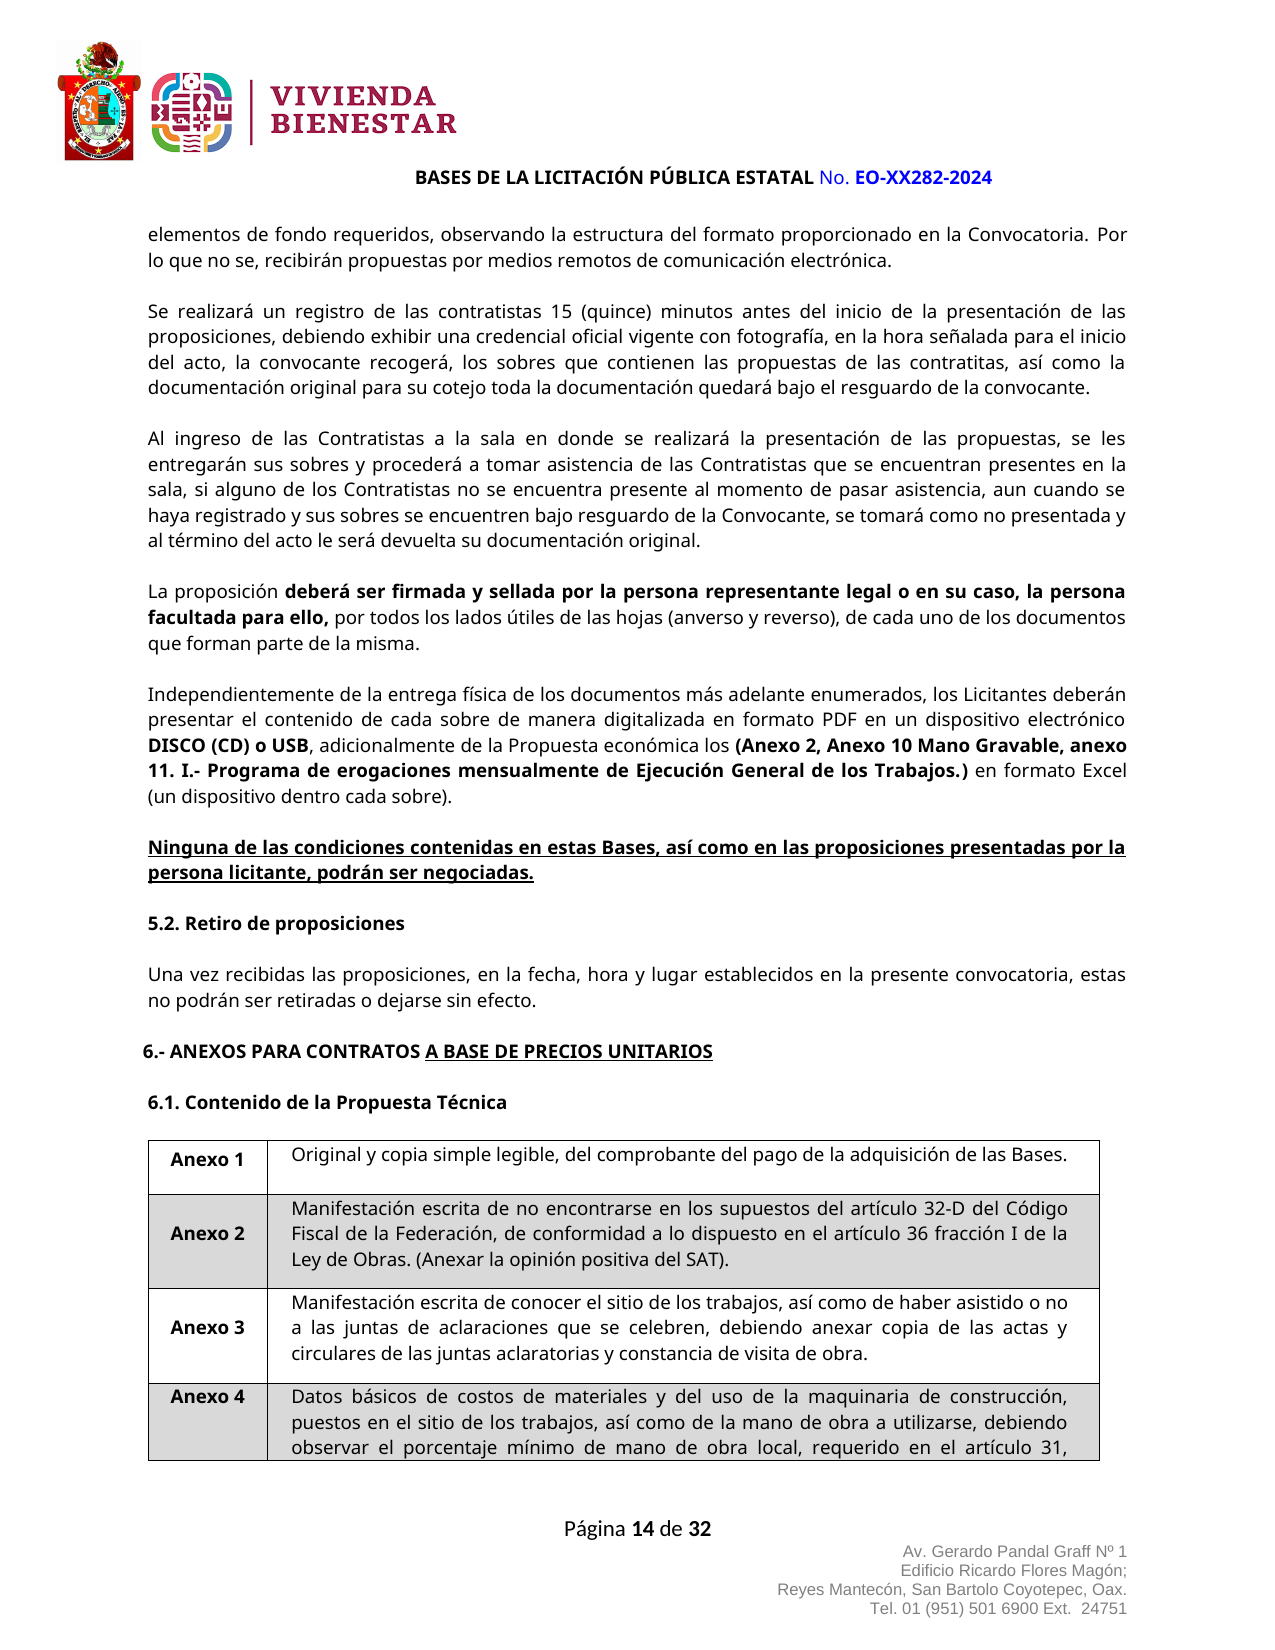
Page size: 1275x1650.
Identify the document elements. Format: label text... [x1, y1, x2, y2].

table_cell Manifestación escrita de conocer el sitio de los trabajos, así como de haber asistido o no a las juntas de aclaraciones que se celebren, debiendo anexar copia de las actas y circulares de las juntas aclaratorias y constancia de visita de obra. [268, 1289, 1099, 1382]
picture [147, 64, 473, 161]
text Una vez recibidas las proposiciones, en la fecha, hora y lugar establecidos en la presente convocatoria, estas no podrán ser retiradas o dejarse sin efecto. [148, 962, 1127, 1013]
text 6.1. Contenido de la Propuesta Técnica [148, 1089, 1127, 1115]
table_cell Anexo 2 [149, 1195, 267, 1288]
table_header Original y copia simple legible, del comprobante del pago de la adquisición de las Bases. [268, 1141, 1099, 1194]
text Se realizará un registro de las contratistas 15 (quince) minutos antes del inicio de la presentación de las proposiciones, debiendo exhibir una credencial oficial vigente con fotografía, en la hora señalada para el inicio del acto, la convocante recogerá, los sobres que contienen las propuestas de las contratitas, así como la documentación original para su cotejo toda la documentación quedará bajo el resguardo de la convocante. [148, 298, 1127, 400]
table_cell Anexo 4 [149, 1384, 267, 1460]
table_cell Anexo 3 [149, 1289, 267, 1382]
text 5.2. Retiro de proposiciones [148, 911, 1127, 936]
table_header Anexo 1 [149, 1141, 267, 1194]
picture [55, 41, 143, 163]
table_cell Manifestación escrita de no encontrarse en los supuestos del artículo 32-D del Código Fiscal de la Federación, de conformidad a lo dispuesto en el artículo 36 fracción I de la Ley de Obras. (Anexar la opinión positiva del SAT). [268, 1195, 1099, 1288]
text Al ingreso de las Contratistas a la sala en donde se realizará la presentación de las propuestas, se les entregarán sus sobres y procederá a tomar asistencia de las Contratistas que se encuentran presentes en la sala, si alguno de los Contratistas no se encuentra presente al momento de pasar asistencia, aun cuando se haya registrado y sus sobres se encuentren bajo resguardo de la Convocante, se tomará como no presentada y al término del acto le será devuelta su documentación original. [148, 426, 1127, 553]
text La proposición deberá ser firmada y sellada por la persona representante legal o en su caso, la persona facultada para ello, por todos los lados útiles de las hojas (anverso y reverso), de cada uno de los documentos que forman parte de la misma. [148, 579, 1127, 655]
text Ninguna de las condiciones contenidas en estas Bases, así como en las proposiciones presentadas por la persona licitante, podrán ser negociadas. [148, 834, 1127, 885]
text Independientemente de la entrega física de los documentos más adelante enumerados, los Licitantes deberán presentar el contenido de cada sobre de manera digitalizada en formato PDF en un dispositivo electrónico DISCO (CD) o USB, adicionalmente de la Propuesta económica los (Anexo 2, Anexo 10 Mano Gravable, anexo 11. I.- Programa de erogaciones mensualmente de Ejecución General de los Trabajos.) en formato Excel (un dispositivo dentro cada sobre). [148, 681, 1127, 808]
text 6.- ANEXOS PARA CONTRATOS A BASE DE PRECIOS UNITARIOS [118, 1038, 1127, 1064]
